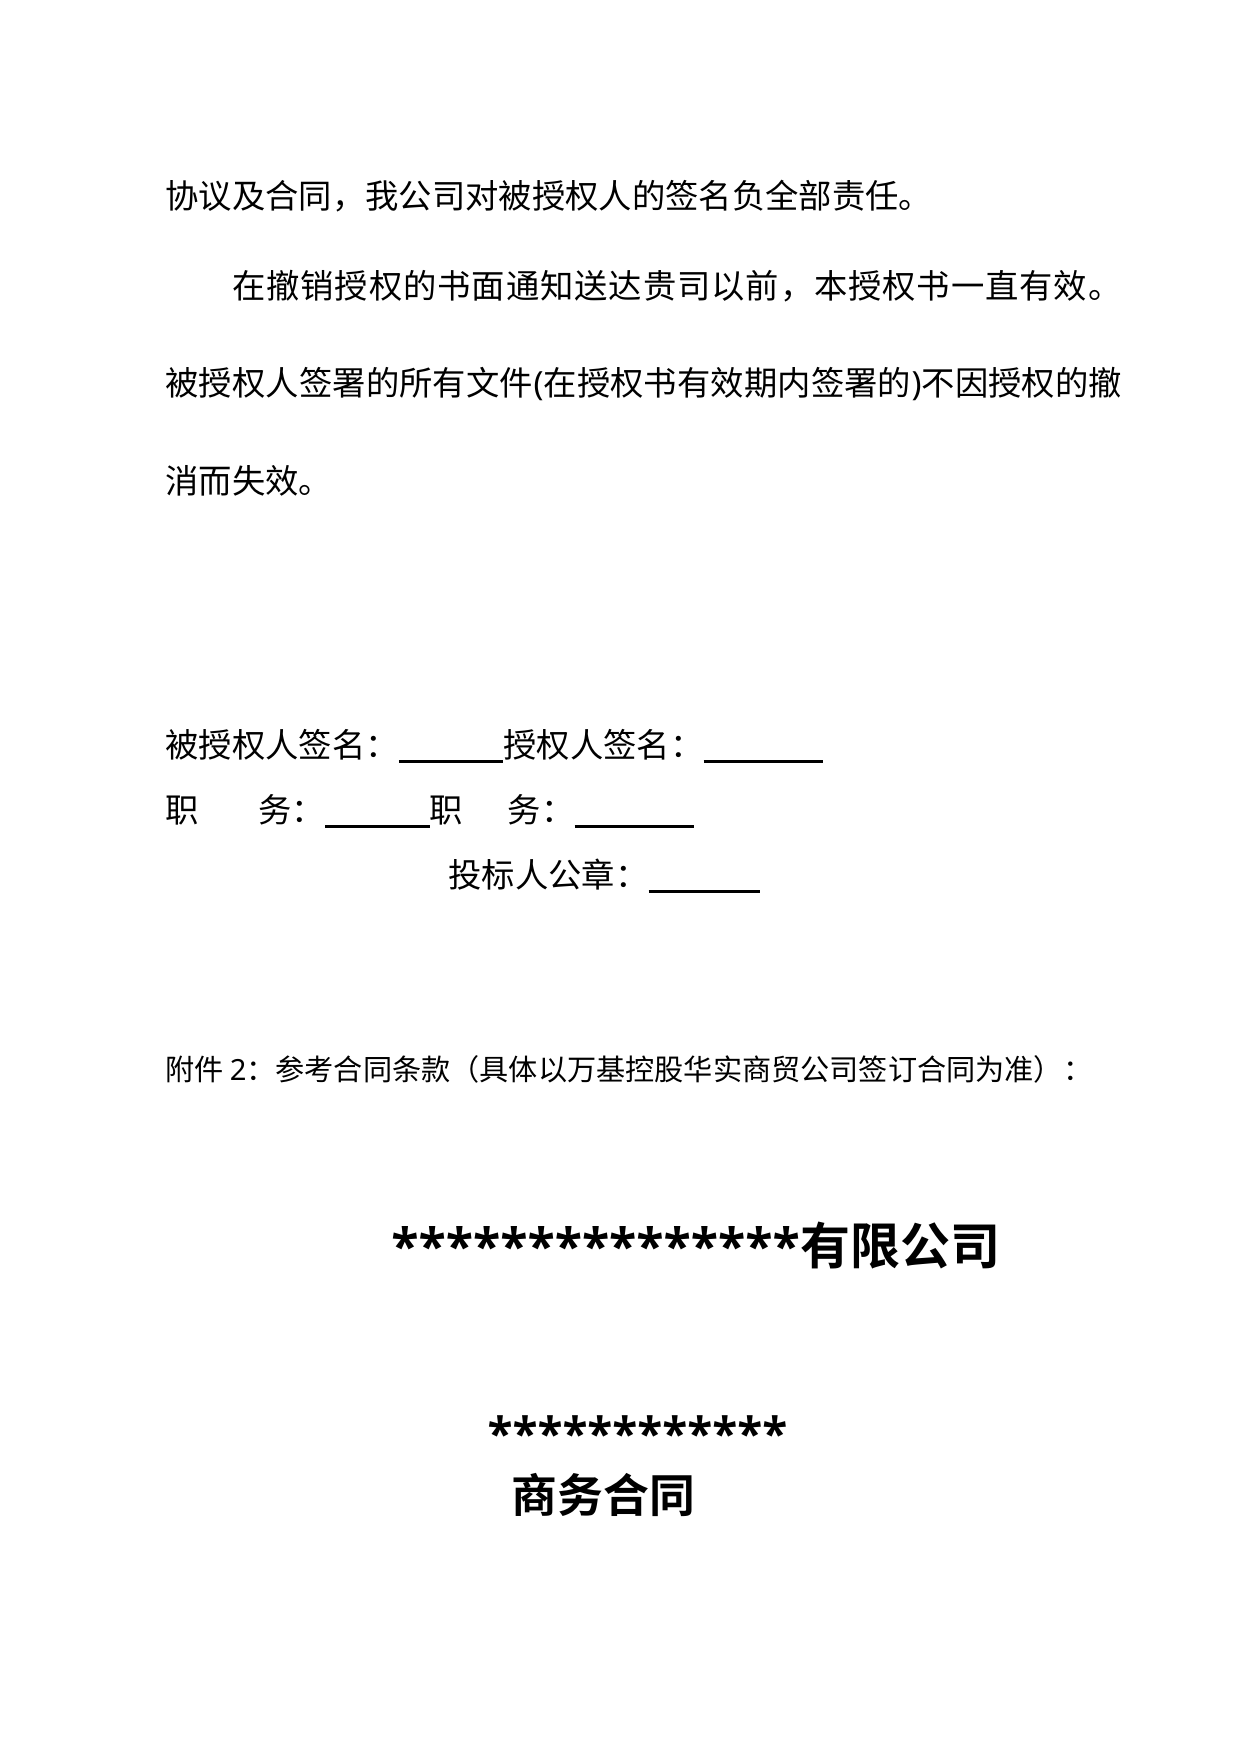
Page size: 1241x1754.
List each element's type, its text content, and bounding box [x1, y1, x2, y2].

text 在撤销授权的书面通知送达贵司以前，本授权书一直有效。被授权人签署的所有文件(在授权书有效期内签署的)不因授权的撤消而失效。 [165, 251, 1122, 511]
text ************ [165, 1400, 1122, 1463]
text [165, 162, 1122, 227]
text 被授权人签名： 授权人签名： [165, 711, 1122, 776]
text 投标人公章： [240, 841, 1122, 906]
text ***************有限公司 [165, 1194, 1122, 1292]
text 商务合同 [165, 1463, 1122, 1525]
text 附件2：参考合同条款（具体以万基控股华实商贸公司签订合同为准）： [165, 1036, 1122, 1101]
text 职 务： 职 务： [165, 776, 1122, 841]
